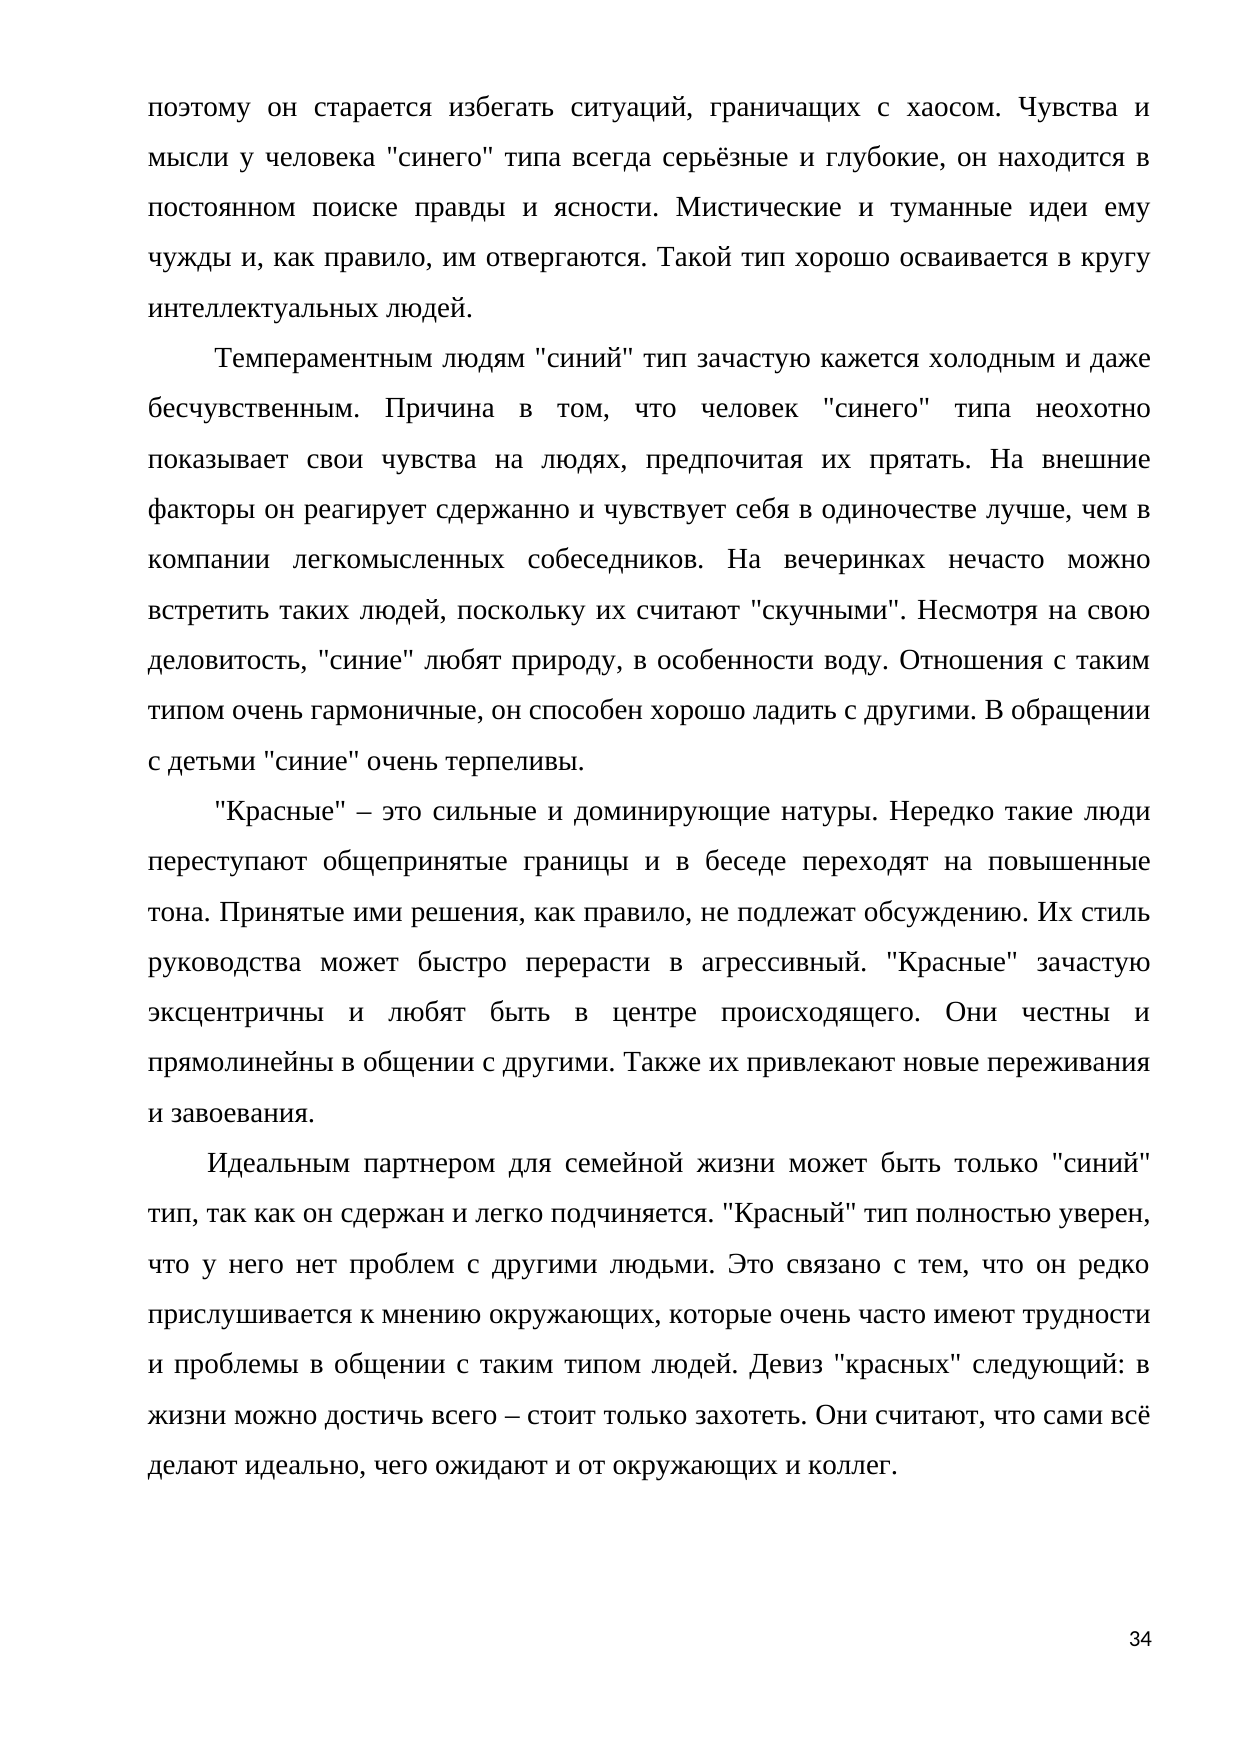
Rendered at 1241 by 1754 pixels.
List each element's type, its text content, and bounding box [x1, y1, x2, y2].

text "Красные" – это сильные и доминирующие натуры. Нередко такие люди переступают общепринятые границы и в беседе переходят на повышенные тона. Принятые ими решения, как правило, не подлежат обсуждению. Их стиль руководства может быстро перерасти в агрессивный. "Красные" зачастую эксцентричны и любят быть в центре происходящего. Они честны и прямолинейны в общении с другими. Также их привлекают новые переживания и завоевания. [148, 793, 1152, 1128]
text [148, 89, 1152, 323]
text Идеальным партнером для семейной жизни может быть только "синий" тип, так как он сдержан и легко подчиняется. "Красный" тип полностью уверен, что у него нет проблем с другими людьми. Это связано с тем, что он редко прислушивается к мнению окружающих, которые очень часто имеют трудности и проблемы в общении с таким типом людей. Девиз "красных" следующий: в жизни можно достичь всего – стоит только захотеть. Они считают, что сами всё делают идеально, чего ожидают и от окружающих и коллег. [148, 1145, 1152, 1481]
text Темпераментным людям "синий" тип зачастую кажется холодным и даже бесчувственным. Причина в том, что человек "синего" типа неохотно показывает свои чувства на людях, предпочитая их прятать. На внешние факторы он реагирует сдержанно и чувствует себя в одиночестве лучше, чем в компании легкомысленных собеседников. На вечеринках нечасто можно встретить таких людей, поскольку их считают "скучными". Несмотря на свою деловитость, "синие" любят природу, в особенности воду. Отношения с таким типом очень гармоничные, он способен хорошо ладить с другими. В обращении с детьми "синие" очень терпеливы. [148, 340, 1152, 776]
